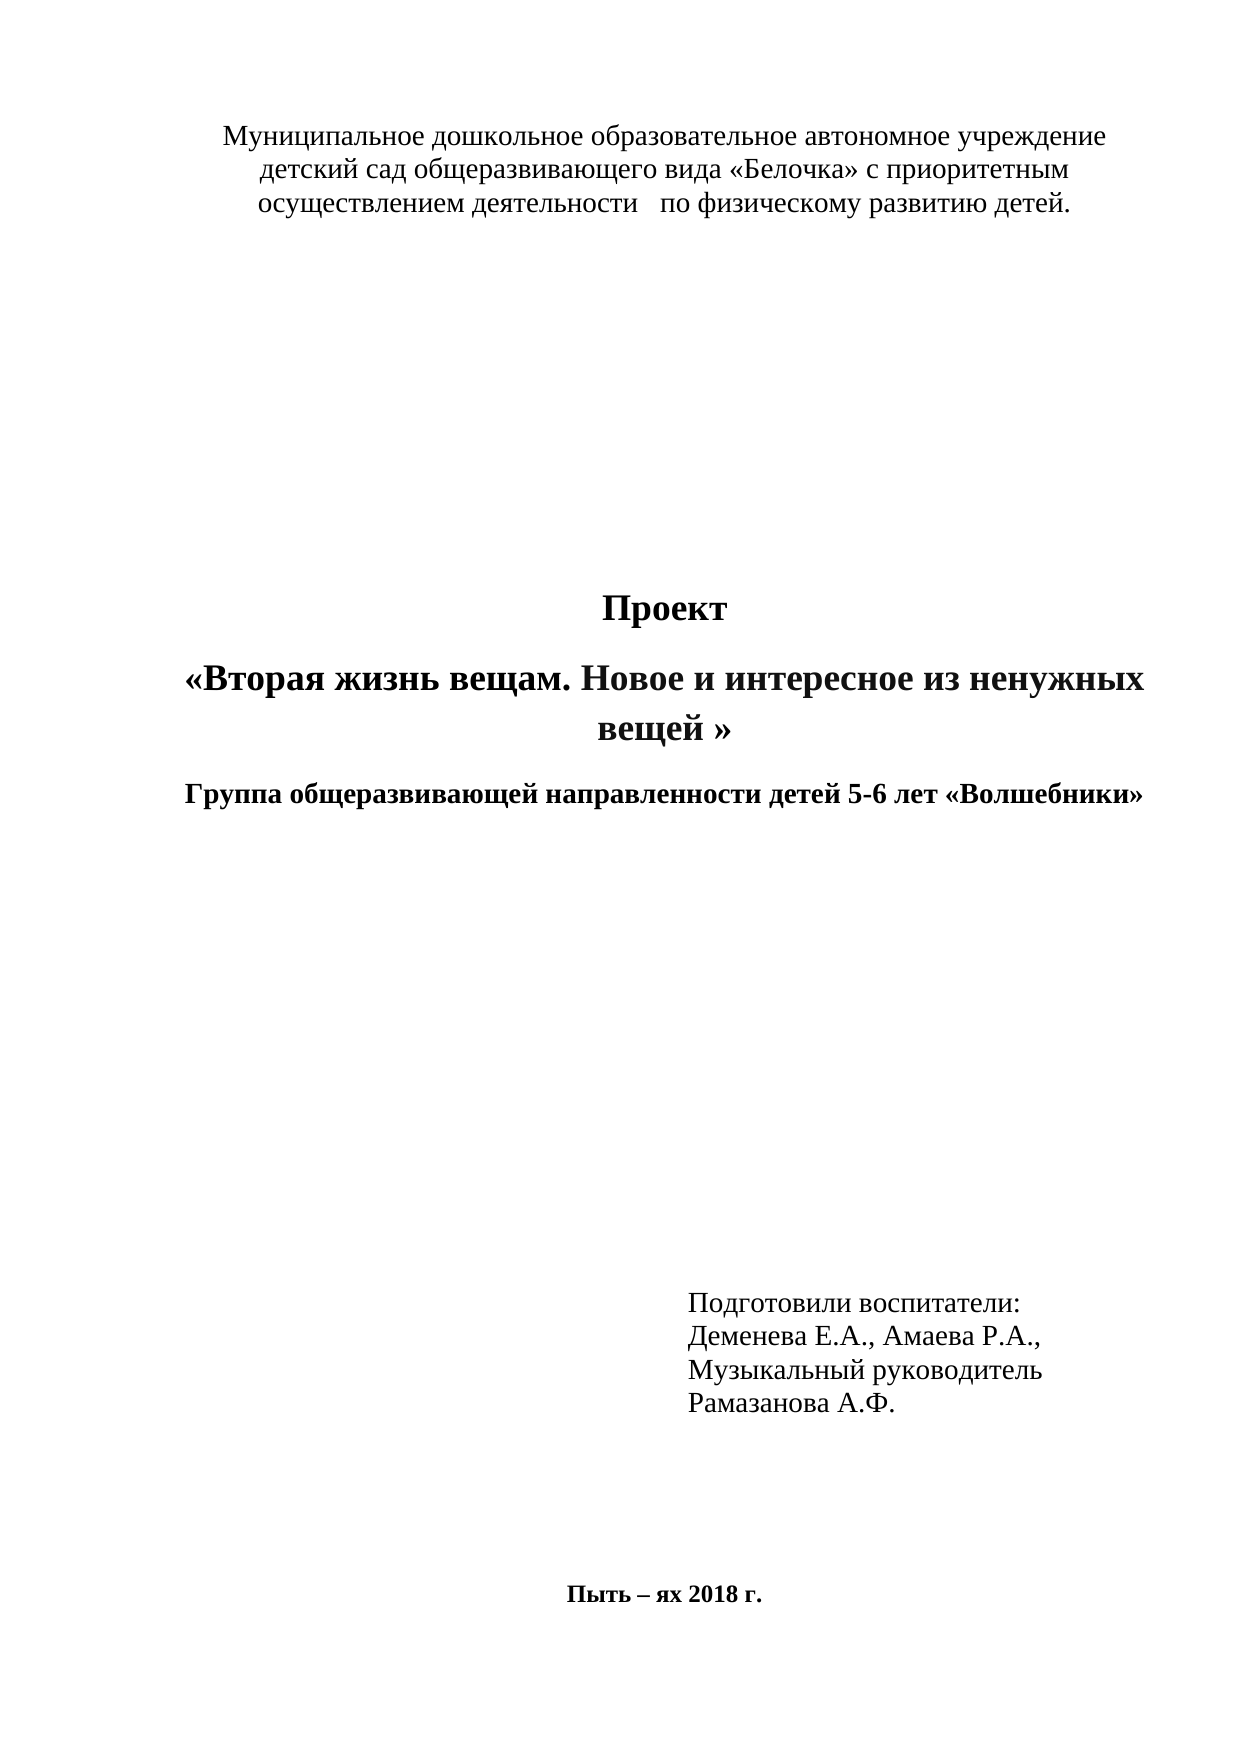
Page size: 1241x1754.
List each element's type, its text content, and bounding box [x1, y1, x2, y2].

text Пыть – ях 2018 г. [177, 1579, 1152, 1608]
text Музыкальный руководитель [177, 1352, 1152, 1386]
text детский сад общеразвивающего вида «Белочка» с приоритетным осуществлением деятельности по физическому развитию детей. [177, 152, 1152, 219]
text Группа общеразвивающей направленности детей 5-6 лет «Волшебники» [177, 776, 1152, 809]
text Проект [177, 585, 1152, 628]
text Деменева Е.А., Амаева Р.А., [177, 1318, 1152, 1352]
text Рамазанова А.Ф. [177, 1386, 1152, 1419]
text Подготовили воспитатели: [177, 1285, 1152, 1318]
text «Вторая жизнь вещам. Новое и интересное из ненужных вещей » [177, 656, 1152, 748]
text Муниципальное дошкольное образовательное автономное учреждение [177, 118, 1152, 152]
